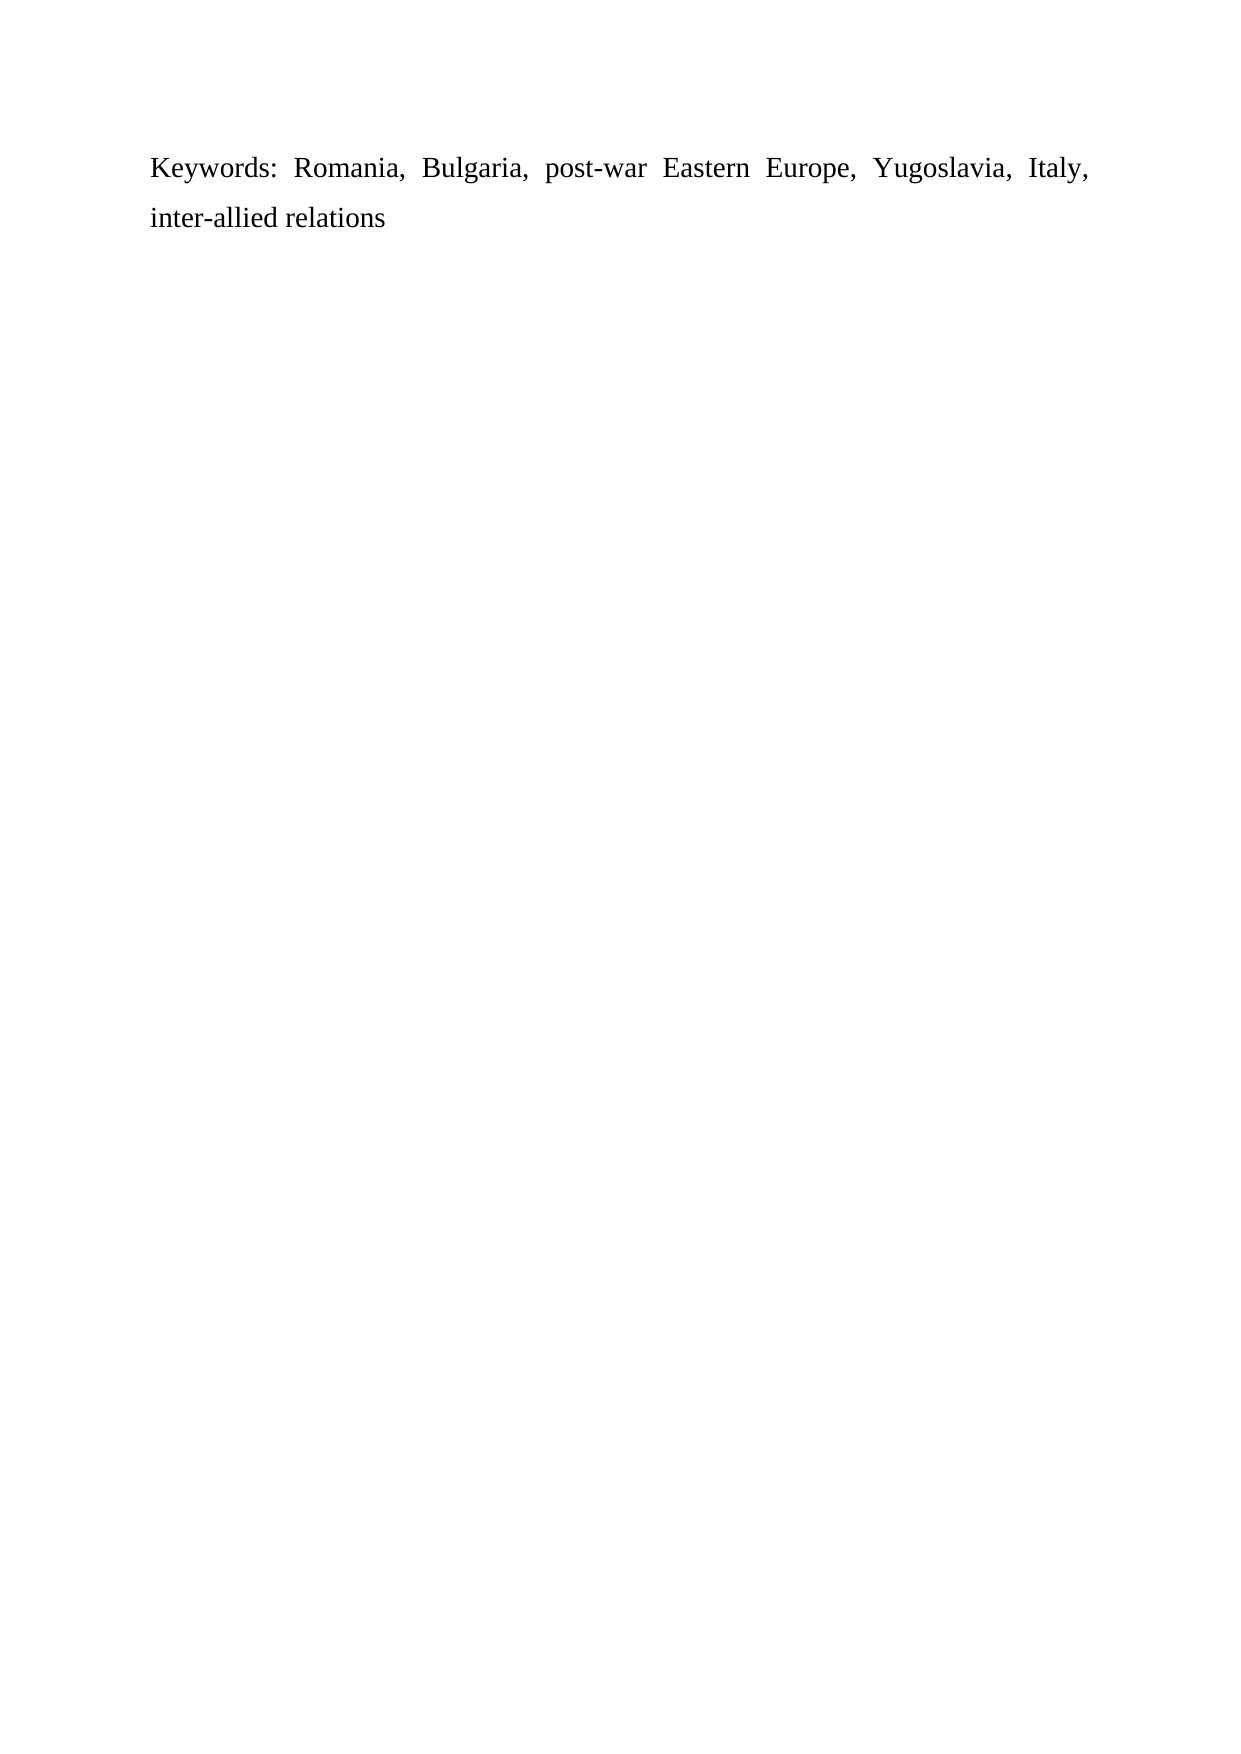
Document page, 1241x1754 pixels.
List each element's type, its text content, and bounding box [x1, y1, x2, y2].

text Keywords: Romania, Bulgaria, post-war Eastern Europe, Yugoslavia, Italy, inter-allied relations [150, 150, 1090, 234]
